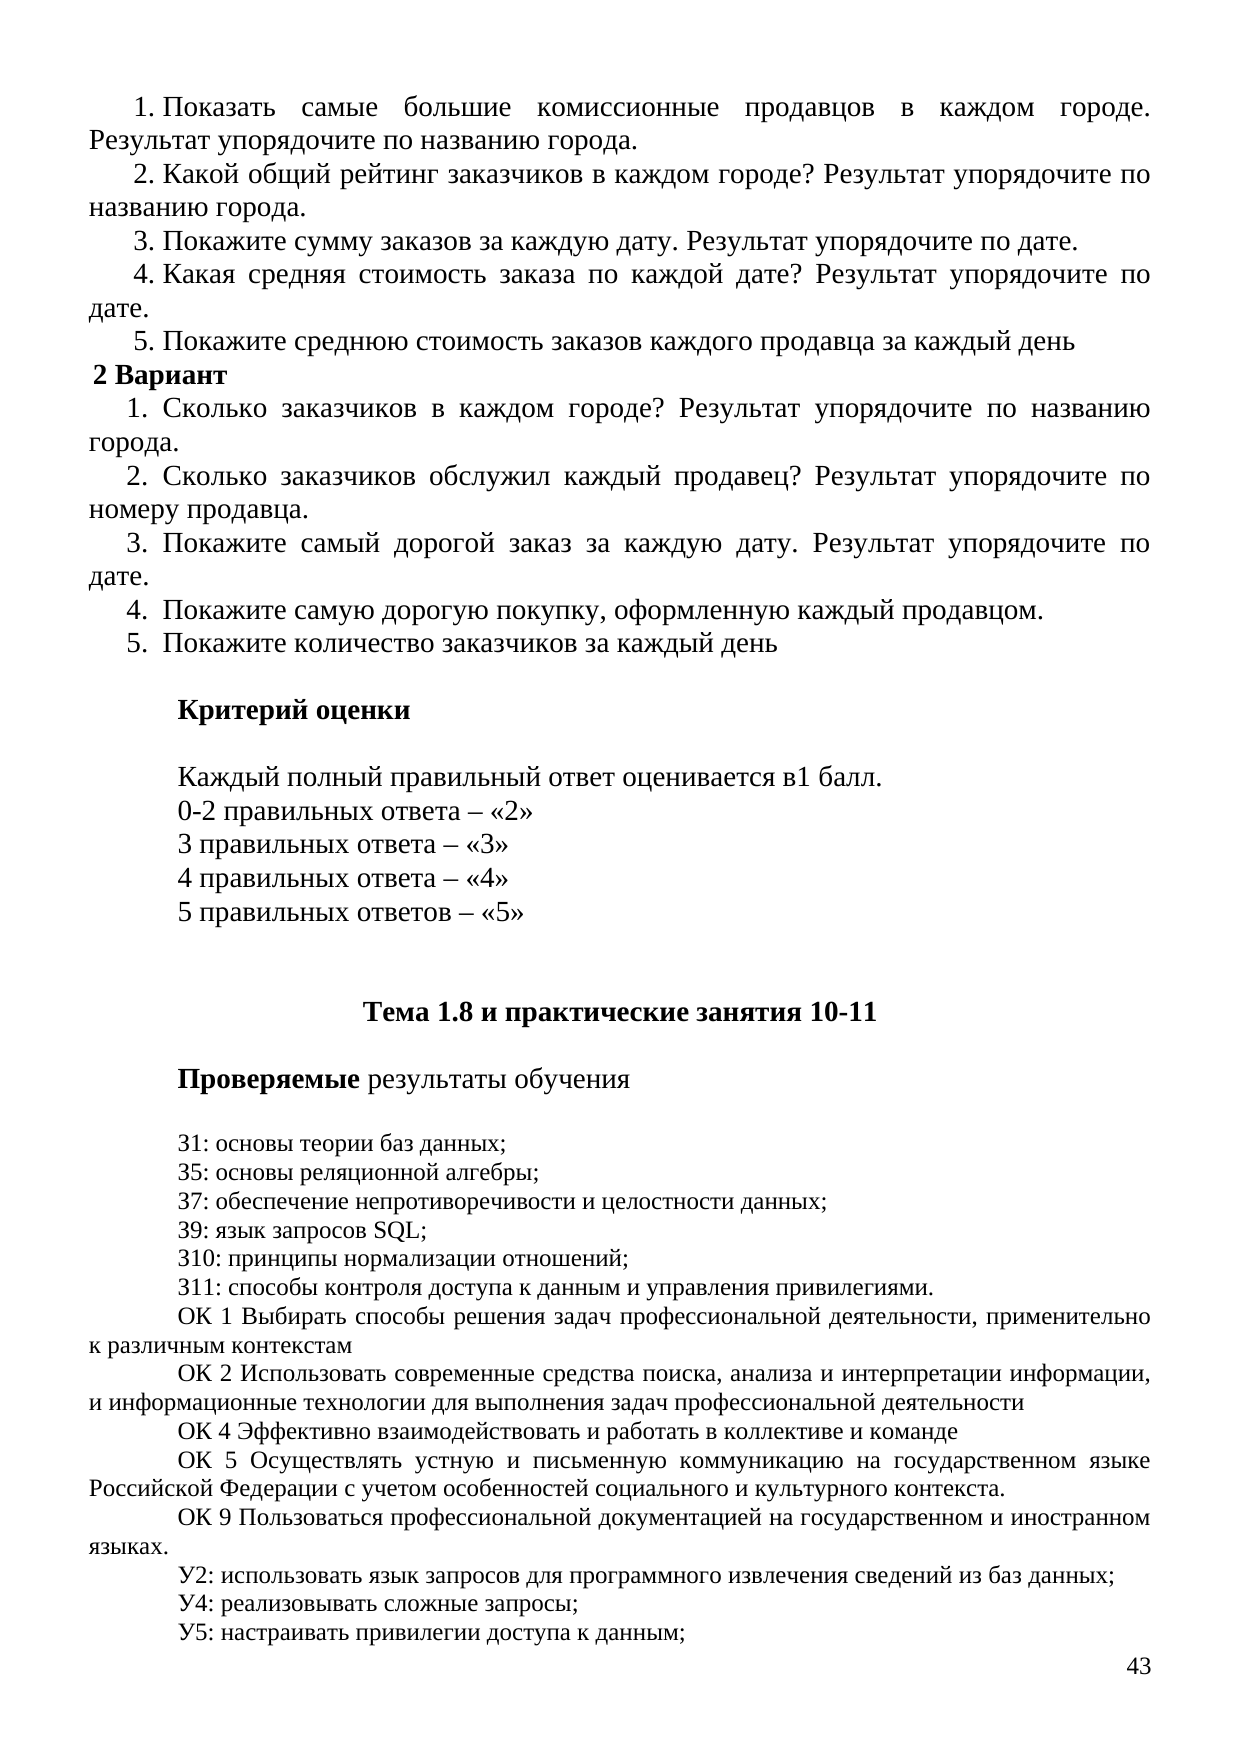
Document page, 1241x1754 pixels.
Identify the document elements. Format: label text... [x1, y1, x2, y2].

text У2: использовать язык запросов для программного извлечения сведений из баз данных; [89, 1560, 1152, 1588]
text 3 правильных ответа – «3» [89, 827, 1152, 860]
text З1: основы теории баз данных; [89, 1128, 1152, 1157]
text 5 правильных ответов – «5» [89, 894, 1152, 927]
text ОК 9 Пользоваться профессиональной документацией на государственном и иностранном языках. [89, 1502, 1152, 1560]
list Покажите сумму заказов за каждую дату. Результат упорядочите по дате. [89, 223, 1152, 256]
list Какая средняя стоимость заказа по каждой дате? Результат упорядочите по дате. [89, 256, 1152, 323]
text 4 правильных ответа – «4» [89, 860, 1152, 894]
list Сколько заказчиков в каждом городе? Результат упорядочите по названию города. [89, 391, 1152, 458]
text З7: обеспечение непротиворечивости и целостности данных; [89, 1186, 1152, 1215]
list Показать самые большие комиссионные продавцов в каждом городе. Результат упорядочите по названию города. [89, 89, 1152, 156]
list Покажите среднюю стоимость заказов каждого продавца за каждый день [89, 323, 1152, 357]
list Сколько заказчиков обслужил каждый продавец? Результат упорядочите по номеру продавца. [89, 458, 1152, 525]
text Проверяемые результаты обучения [89, 1061, 1152, 1095]
text Тема 1.8 и практические занятия 10-11 [89, 994, 1152, 1028]
text Критерий оценки [89, 692, 1152, 726]
text 2 Вариант [93, 357, 1152, 391]
list Какой общий рейтинг заказчиков в каждом городе? Результат упорядочите по названию города. [89, 156, 1152, 223]
text ОК 1 Выбирать способы решения задач профессиональной деятельности, применительно к различным контекстам [89, 1301, 1152, 1358]
text У4: реализовывать сложные запросы; [89, 1588, 1152, 1617]
text З10: принципы нормализации отношений; [89, 1243, 1152, 1272]
text 0-2 правильных ответа – «2» [89, 793, 1152, 827]
list Покажите количество заказчиков за каждый день [89, 625, 1152, 659]
text З11: способы контроля доступа к данным и управления привилегиями. [89, 1272, 1152, 1301]
text З9: язык запросов SQL; [89, 1215, 1152, 1243]
text ОК 5 Осуществлять устную и письменную коммуникацию на государственном языке Российской Федерации с учетом особенностей социального и культурного контекста. [89, 1445, 1152, 1502]
list Покажите самую дорогую покупку, оформленную каждый продавцом. [89, 592, 1152, 625]
list Покажите самый дорогой заказ за каждую дату. Результат упорядочите по дате. [89, 525, 1152, 592]
text ОК 4 Эффективно взаимодействовать и работать в коллективе и команде [89, 1416, 1152, 1445]
text З5: основы реляционной алгебры; [89, 1157, 1152, 1186]
text Каждый полный правильный ответ оценивается в1 балл. [89, 759, 1152, 793]
text У5: настраивать привилегии доступа к данным; [89, 1617, 1152, 1646]
text ОК 2 Использовать современные средства поиска, анализа и интерпретации информации, и информационные технологии для выполнения задач профессиональной деятельности [89, 1358, 1152, 1416]
